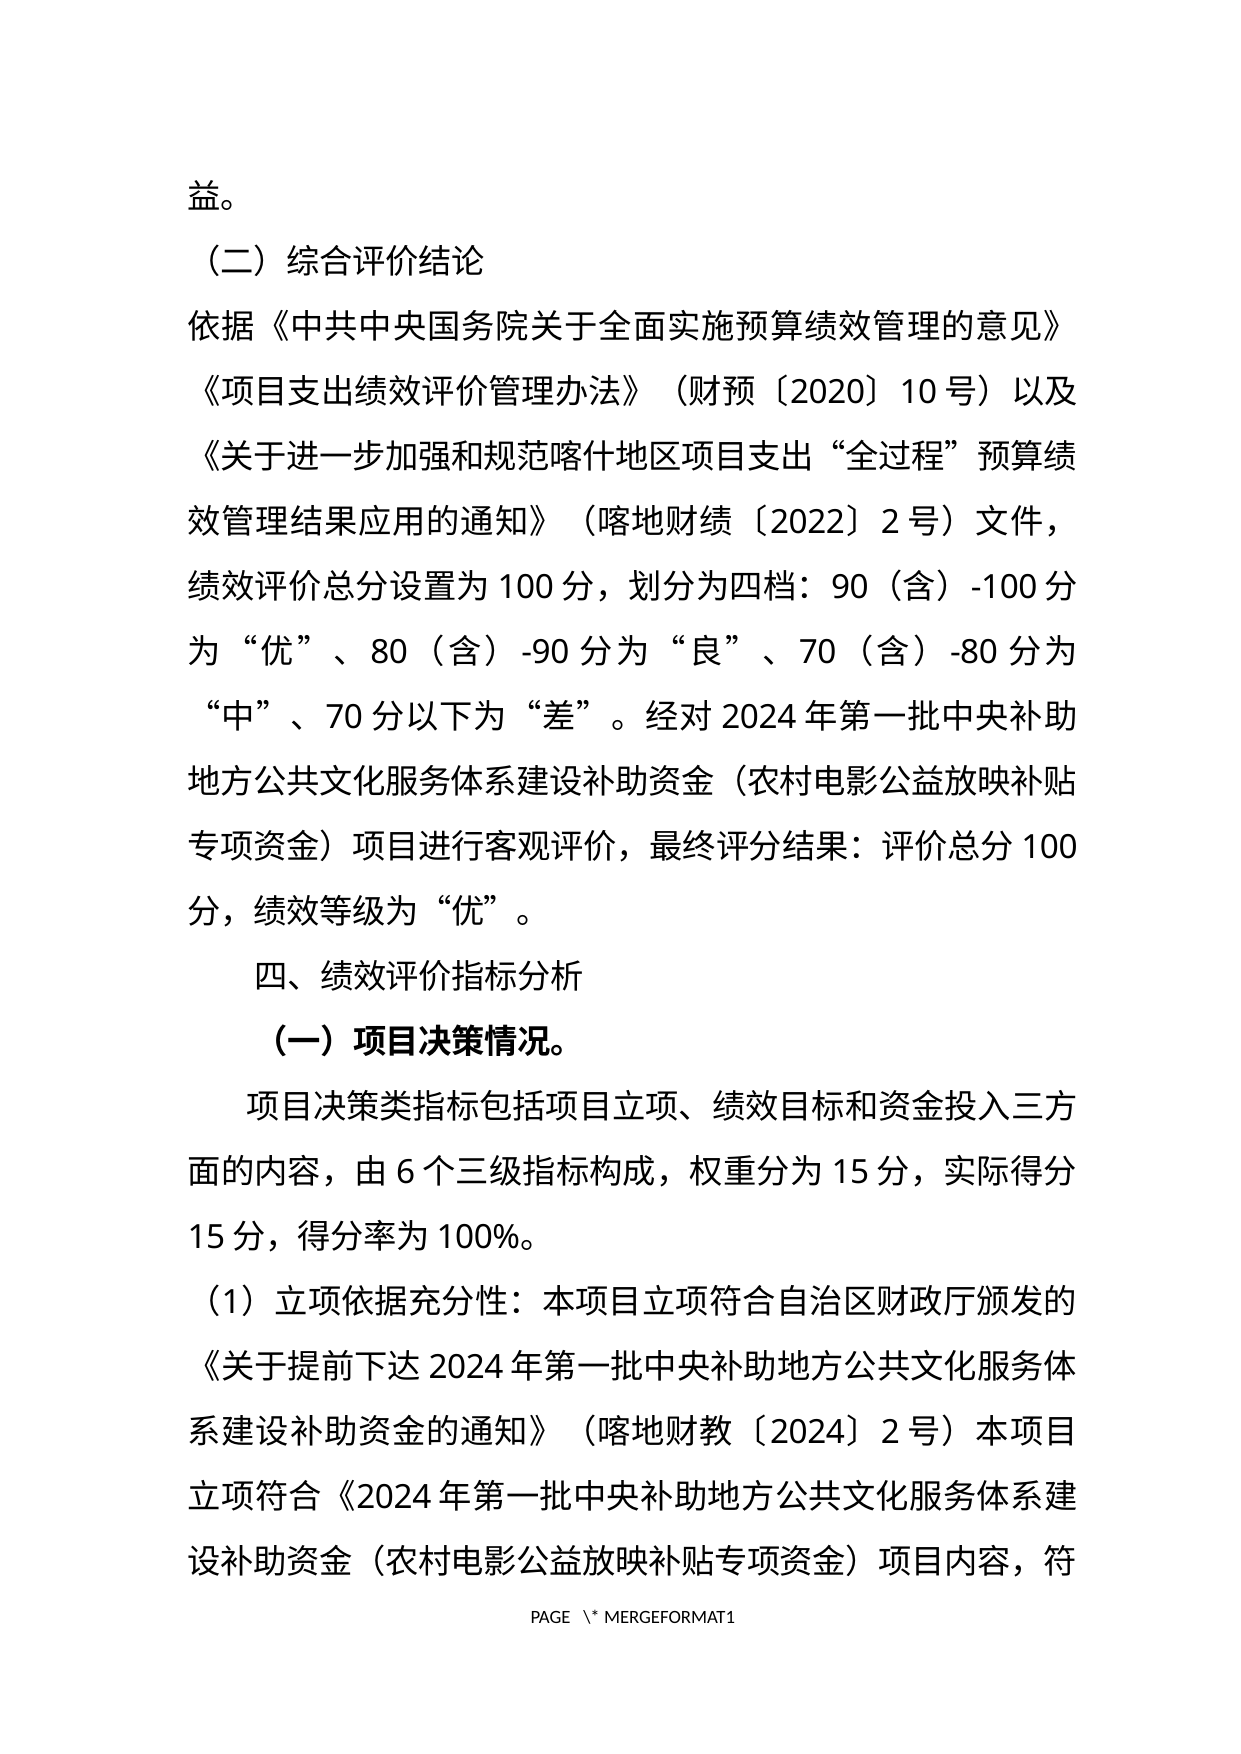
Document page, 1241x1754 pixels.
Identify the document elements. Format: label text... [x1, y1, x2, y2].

text 四、绩效评价指标分析 [187, 942, 1078, 1007]
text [187, 1072, 1078, 1592]
text （一）项目决策情况。 [187, 1007, 1078, 1072]
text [187, 162, 1078, 942]
